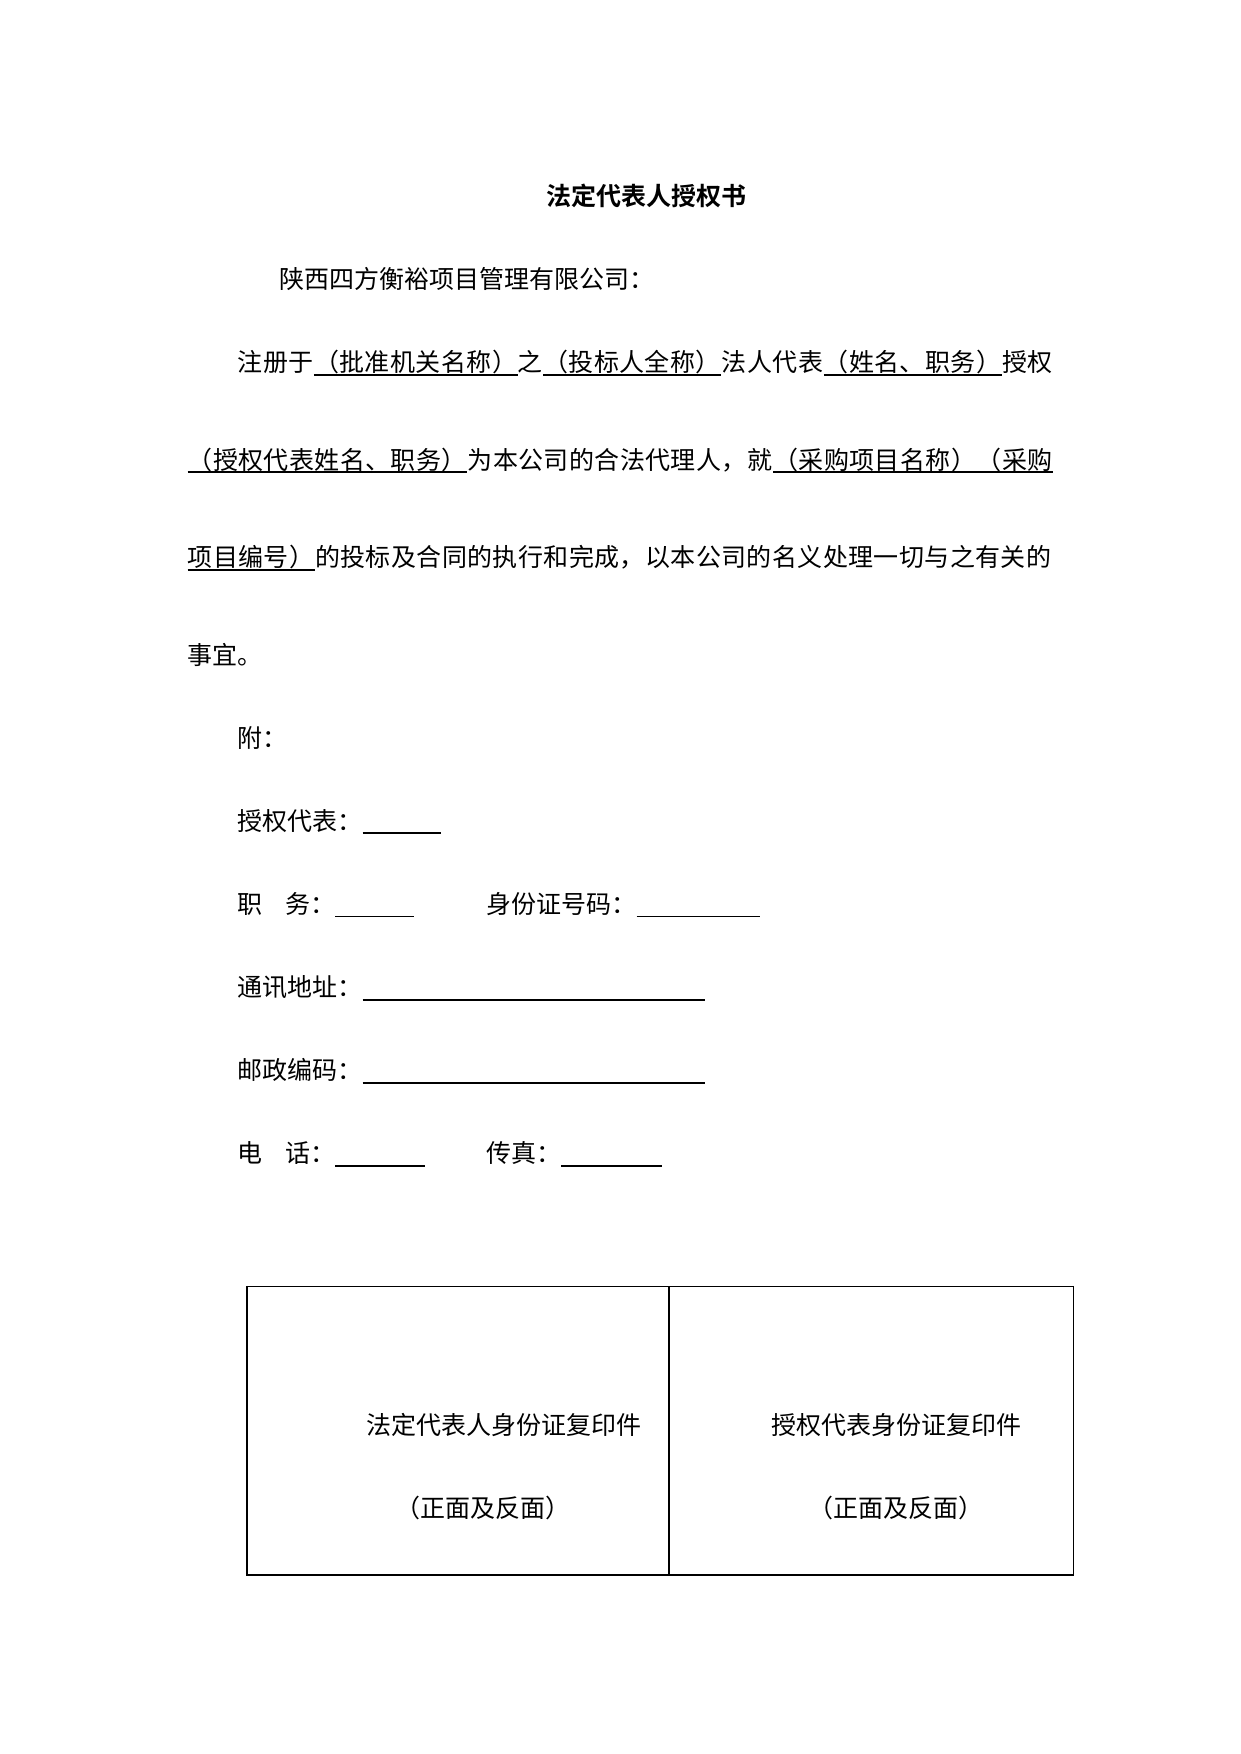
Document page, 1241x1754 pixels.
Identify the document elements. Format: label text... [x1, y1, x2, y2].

text 职 务： 身份证号码： [187, 870, 1053, 935]
text 通讯地址： [187, 953, 1053, 1018]
text 邮政编码： [187, 1036, 1053, 1101]
text 法定代表人授权书 [187, 162, 1053, 227]
table_header 法定代表人身份证复印件 （正面及反面） [248, 1287, 668, 1574]
text 附： [187, 704, 1053, 769]
text 陕西四方衡裕项目管理有限公司： [187, 245, 1053, 310]
text 电 话： 传真： [187, 1119, 1053, 1184]
text 授权代表： [187, 787, 1053, 852]
text 注册于（批准机关名称）之（投标人全称）法人代表（姓名、职务）授权（授权代表姓名、职务）为本公司的合法代理人，就（采购项目名称）（采购项目编号）的投标及合同的执行和完成，以本公司的名义处理一切与之有关的事宜。 [187, 328, 1053, 686]
table_header 授权代表身份证复印件 （正面及反面） [670, 1287, 1073, 1574]
